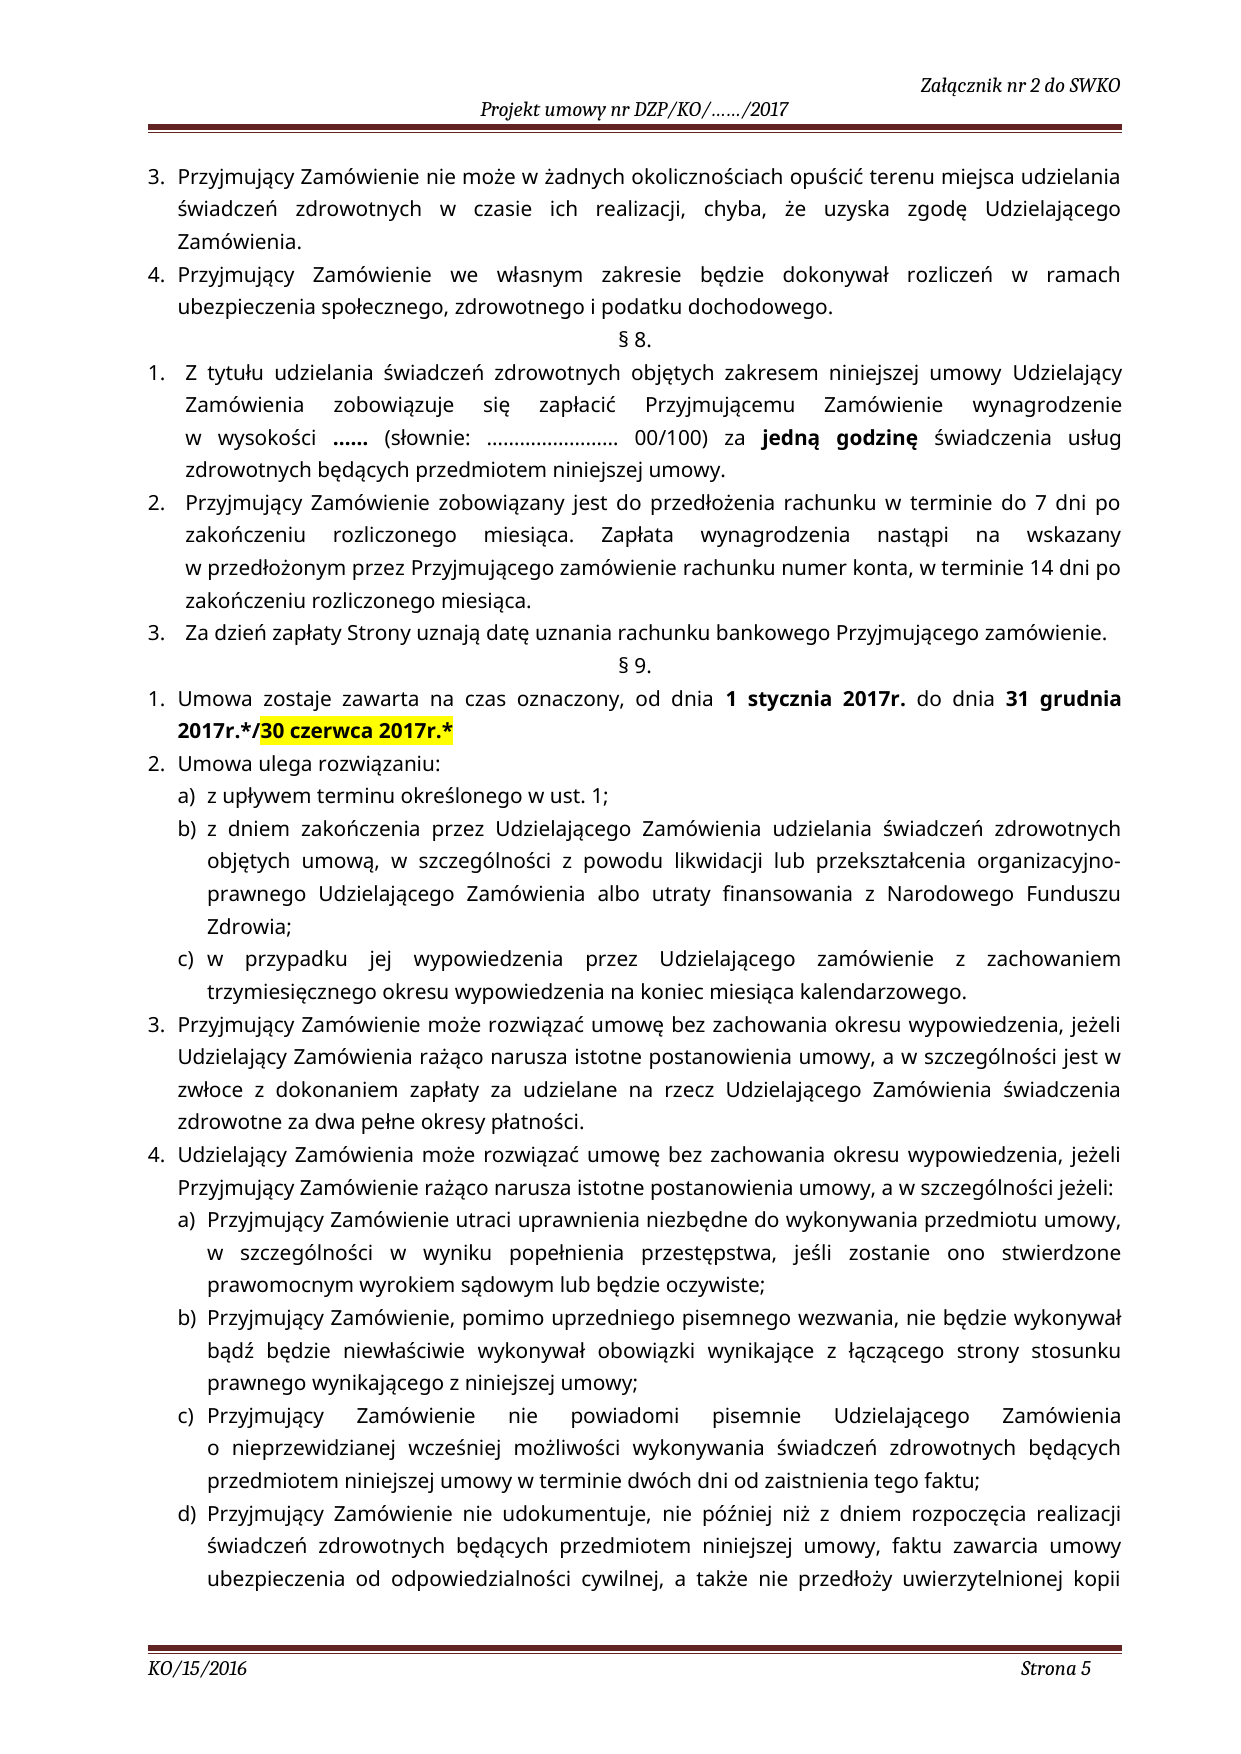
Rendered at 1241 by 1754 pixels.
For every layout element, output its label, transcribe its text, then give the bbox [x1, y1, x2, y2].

list Przyjmujący Zamówienie nie może w żadnych okolicznościach opuścić terenu miejsca udzielania świadczeń zdrowotnych w czasie ich realizacji, chyba, że uzyska zgodę Udzielającego Zamówienia. [148, 162, 1122, 256]
list Przyjmujący Zamówienie nie powiadomi pisemnie Udzielającego Zamówienia o nieprzewidzianej wcześniej możliwości wykonywania świadczeń zdrowotnych będących przedmiotem niniejszej umowy w terminie dwóch dni od zaistnienia tego faktu; [177, 1401, 1122, 1494]
text § 9. [148, 651, 1122, 679]
text § 8. [148, 325, 1122, 353]
list Przyjmujący Zamówienie może rozwiązać umowę bez zachowania okresu wypowiedzenia, jeżeli Udzielający Zamówienia rażąco narusza istotne postanowienia umowy, a w szczególności jest w zwłoce z dokonaniem zapłaty za udzielane na rzecz Udzielającego Zamówienia świadczenia zdrowotne za dwa pełne okresy płatności. [148, 1010, 1122, 1136]
list z upływem terminu określonego w ust. 1; [177, 781, 1122, 810]
list Za dzień zapłaty Strony uznają datę uznania rachunku bankowego Przyjmującego zamówienie. [148, 618, 1122, 647]
list Przyjmujący Zamówienie zobowiązany jest do przedłożenia rachunku w terminie do 7 dni po zakończeniu rozliczonego miesiąca. Zapłata wynagrodzenia nastąpi na wskazany w przedłożonym przez Przyjmującego zamówienie rachunku numer konta, w terminie 14 dni po zakończeniu rozliczonego miesiąca. [148, 488, 1122, 614]
list z dniem zakończenia przez Udzielającego Zamówienia udzielania świadczeń zdrowotnych objętych umową, w szczególności z powodu likwidacji lub przekształcenia organizacyjno-prawnego Udzielającego Zamówienia albo utraty finansowania z Narodowego Funduszu Zdrowia; [177, 814, 1122, 940]
list Udzielający Zamówienia może rozwiązać umowę bez zachowania okresu wypowiedzenia, jeżeli Przyjmujący Zamówienie rażąco narusza istotne postanowienia umowy, a w szczególności jeżeli: [148, 1140, 1122, 1201]
list Przyjmujący Zamówienie, pomimo uprzedniego pisemnego wezwania, nie będzie wykonywał bądź będzie niewłaściwie wykonywał obowiązki wynikające z łączącego strony stosunku prawnego wynikającego z niniejszej umowy; [177, 1303, 1122, 1397]
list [177, 1499, 1122, 1592]
list Umowa ulega rozwiązaniu: [148, 749, 1122, 777]
list Z tytułu udzielania świadczeń zdrowotnych objętych zakresem niniejszej umowy Udzielający Zamówienia zobowiązuje się zapłacić Przyjmującemu Zamówienie wynagrodzenie w wysokości …… (słownie: …………………… 00/100) za jedną godzinę świadczenia usług zdrowotnych będących przedmiotem niniejszej umowy. [148, 358, 1122, 484]
list w przypadku jej wypowiedzenia przez Udzielającego zamówienie z zachowaniem trzymiesięcznego okresu wypowiedzenia na koniec miesiąca kalendarzowego. [177, 944, 1122, 1006]
list Przyjmujący Zamówienie we własnym zakresie będzie dokonywał rozliczeń w ramach ubezpieczenia społecznego, zdrowotnego i podatku dochodowego. [148, 260, 1122, 321]
list Umowa zostaje zawarta na czas oznaczony, od dnia 1 stycznia 2017r. do dnia 31 grudnia 2017r.*/30 czerwca 2017r.* [148, 684, 1122, 745]
list Przyjmujący Zamówienie utraci uprawnienia niezbędne do wykonywania przedmiotu umowy, w szczególności w wyniku popełnienia przestępstwa, jeśli zostanie ono stwierdzone prawomocnym wyrokiem sądowym lub będzie oczywiste; [177, 1205, 1122, 1299]
